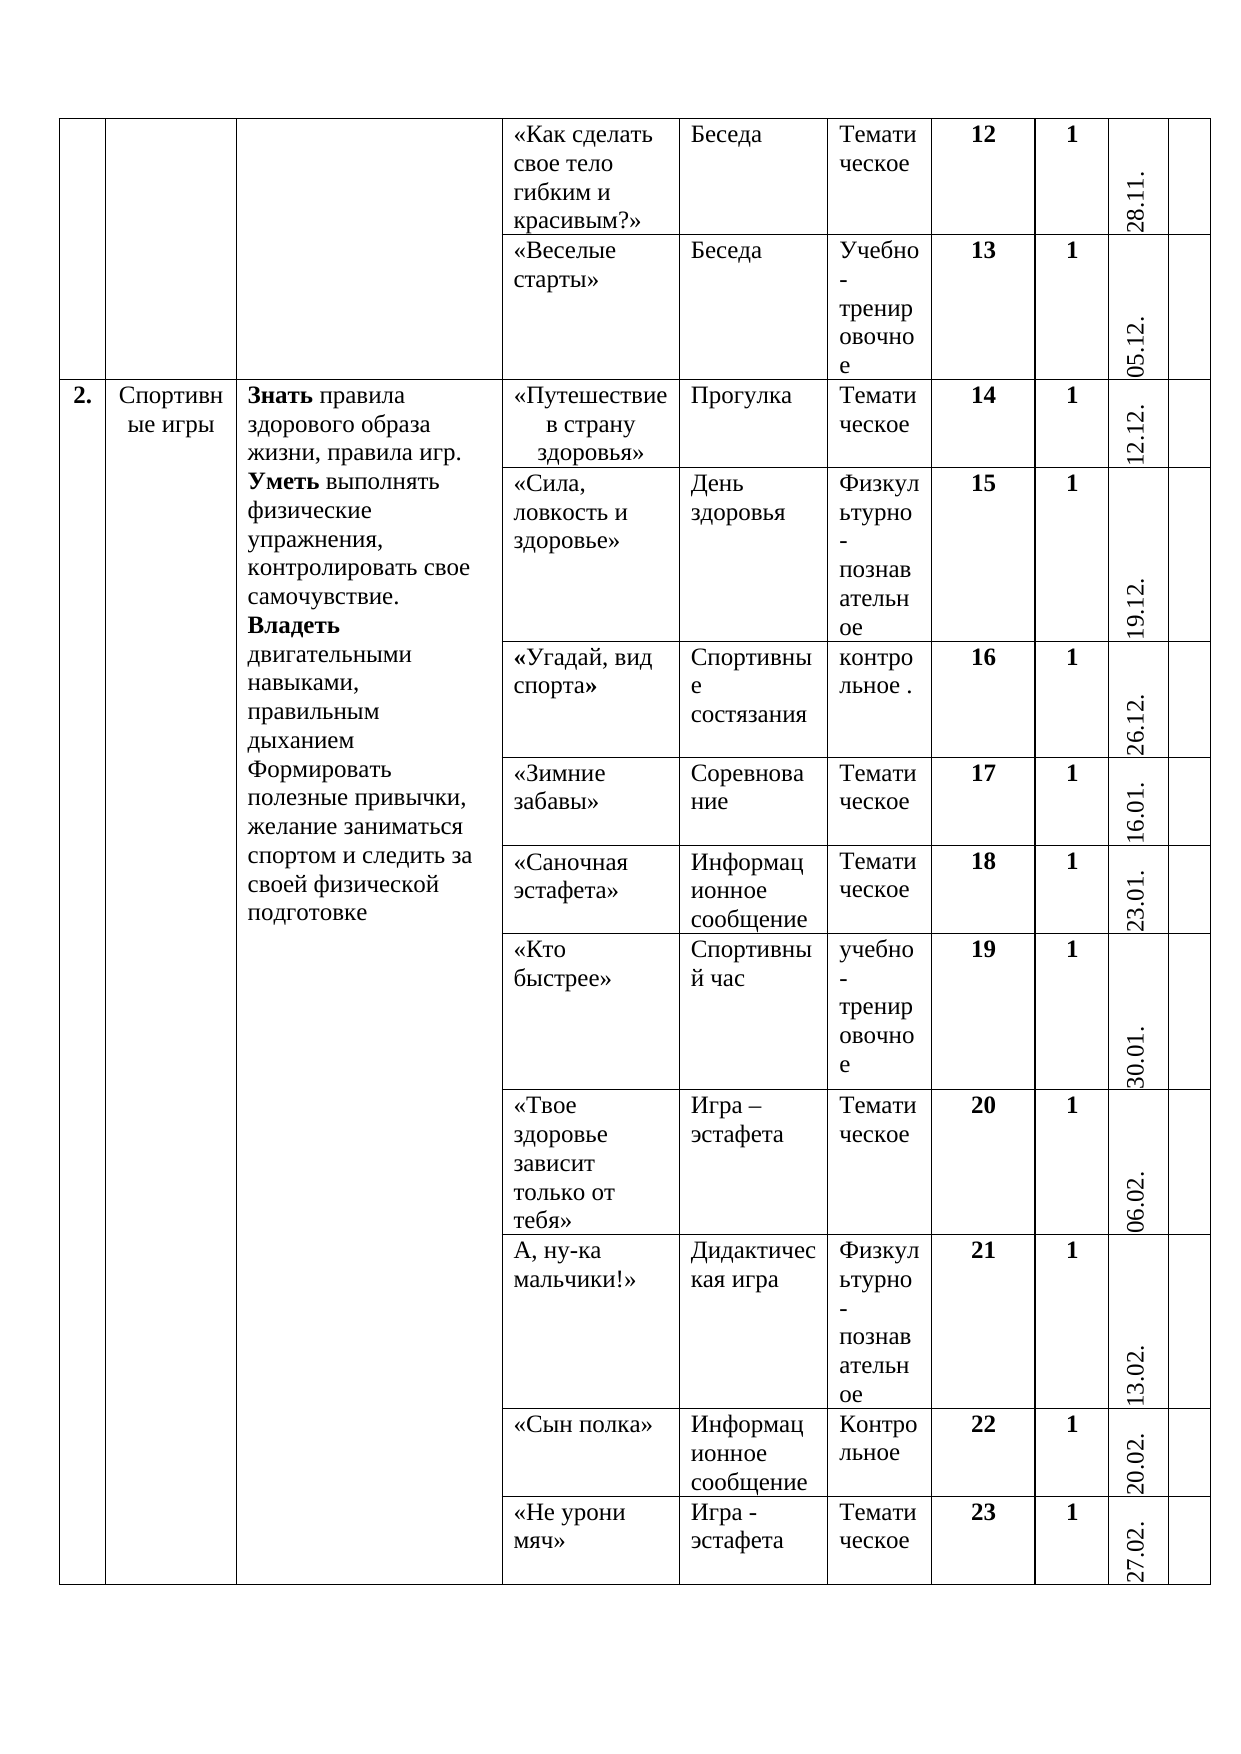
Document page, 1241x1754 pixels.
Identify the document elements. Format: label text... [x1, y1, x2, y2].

table_cell 2. [60, 380, 105, 1584]
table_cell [237, 380, 502, 1584]
table_cell 19 [932, 934, 1034, 1089]
table_cell 26.12. [1109, 642, 1168, 757]
table_cell Тематическое [828, 758, 931, 845]
table_cell 1 [1036, 758, 1108, 845]
table_cell 28.11. [1109, 119, 1168, 234]
table_cell Беседа [680, 235, 827, 379]
table_cell «Не урони мяч» [503, 1497, 679, 1584]
table_cell 1 [1036, 235, 1108, 379]
table_cell Беседа [680, 119, 827, 234]
table_cell Игра - эстафета [680, 1497, 827, 1584]
table_cell 1 [1036, 1409, 1108, 1496]
table_cell Тематическое [828, 1090, 931, 1234]
table_cell «Сила, ловкость и здоровье» [503, 468, 679, 641]
table_cell 17 [932, 758, 1034, 845]
table_cell Тематическое [828, 380, 931, 467]
table_cell Тематическое [828, 1497, 931, 1584]
table_cell [1169, 934, 1210, 1089]
table_cell Тематическое [828, 119, 931, 234]
table_cell [1169, 1409, 1210, 1496]
table_cell контрольное . [828, 642, 931, 757]
table_cell 1 [1036, 642, 1108, 757]
table_cell [1169, 1497, 1210, 1584]
table_cell 13.02. [1109, 1235, 1168, 1408]
table_cell 14 [932, 380, 1034, 467]
table_cell Тематическое [828, 846, 931, 933]
table_cell 1 [1036, 934, 1108, 1089]
table_cell Спортивные игры [106, 380, 236, 1584]
table_cell учебно-тренировочное [828, 934, 931, 1089]
table_cell [1169, 846, 1210, 933]
table_cell Физкультурно-познавательное [828, 468, 931, 641]
table_cell «Как сделать свое тело гибким и красивым?» [503, 119, 679, 234]
table_cell 1 [1036, 846, 1108, 933]
table_cell 06.02. [1109, 1090, 1168, 1234]
table_cell Соревнование [680, 758, 827, 845]
table_cell 1 [1036, 380, 1108, 467]
table_cell 30.01. [1109, 934, 1168, 1089]
table_cell Учебно-тренировочное [828, 235, 931, 379]
table_cell «Твое здоровье зависит только от тебя» [503, 1090, 679, 1234]
table_cell 1 [1036, 1090, 1108, 1234]
table_cell 22 [932, 1409, 1034, 1496]
table_cell 13 [932, 235, 1034, 379]
table_cell Контрольное [828, 1409, 931, 1496]
table_cell Физкультурно-познавательное [828, 1235, 931, 1408]
table_cell Информационное сообщение [680, 1409, 827, 1496]
table_cell День здоровья [680, 468, 827, 641]
table_cell [1169, 380, 1210, 467]
table_cell «Зимние забавы» [503, 758, 679, 845]
table_cell 05.12. [1109, 235, 1168, 379]
table_cell [1169, 468, 1210, 641]
table_cell 12.12. [1109, 380, 1168, 467]
table_cell «Кто быстрее» [503, 934, 679, 1089]
table_cell 1 [1036, 468, 1108, 641]
table_cell [1169, 119, 1210, 234]
table_cell [1169, 1090, 1210, 1234]
table_cell Спортивный час [680, 934, 827, 1089]
table_cell 20 [932, 1090, 1034, 1234]
table_cell 16.01. [1109, 758, 1168, 845]
table_cell 23.01. [1109, 846, 1168, 933]
table_cell [1169, 235, 1210, 379]
table_cell 19.12. [1109, 468, 1168, 641]
table_cell Дидактическая игра [680, 1235, 827, 1408]
table_cell 12 [932, 119, 1034, 234]
table_cell А, ну-ка мальчики!» [503, 1235, 679, 1408]
table_cell 1 [1036, 119, 1108, 234]
table_cell 18 [932, 846, 1034, 933]
table_cell [1169, 1235, 1210, 1408]
table_cell «Саночная эстафета» [503, 846, 679, 933]
table_cell «Веселые старты» [503, 235, 679, 379]
table_cell Информационное сообщение [680, 846, 827, 933]
table_cell Спортивные состязания [680, 642, 827, 757]
table_cell 23 [932, 1497, 1034, 1584]
table_cell 20.02. [1109, 1409, 1168, 1496]
table_cell 1 [1036, 1497, 1108, 1584]
table_cell Прогулка [680, 380, 827, 467]
table_cell 27.02. [1109, 1497, 1168, 1584]
table_cell Игра – эстафета [680, 1090, 827, 1234]
table_cell 1 [1036, 1235, 1108, 1408]
table_cell 21 [932, 1235, 1034, 1408]
table_cell [1169, 758, 1210, 845]
table_cell 16 [932, 642, 1034, 757]
table_cell 15 [932, 468, 1034, 641]
table_cell [1169, 642, 1210, 757]
table_cell «Путешествие в страну здоровья» [503, 380, 679, 467]
table_cell «Сын полка» [503, 1409, 679, 1496]
table_cell «Угадай, вид спорта» [503, 642, 679, 757]
